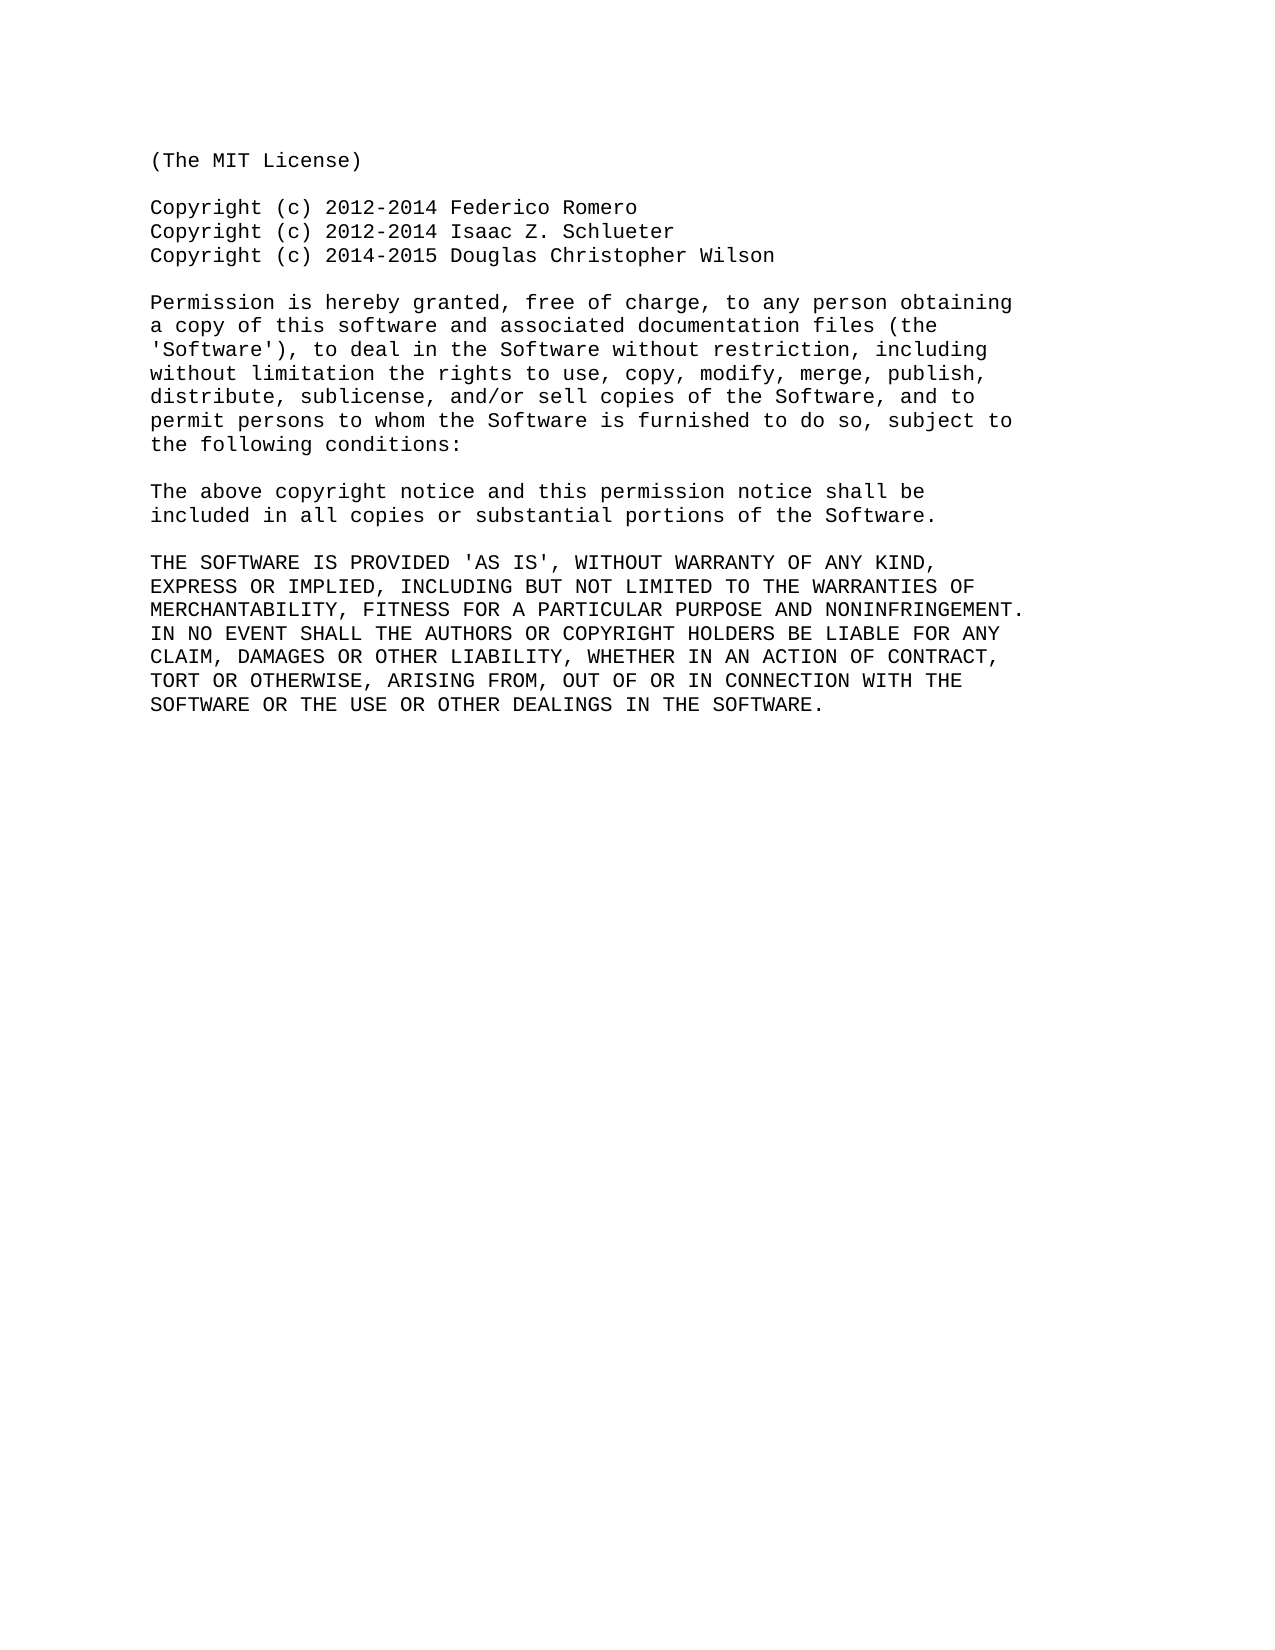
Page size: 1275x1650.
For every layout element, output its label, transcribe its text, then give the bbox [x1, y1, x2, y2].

text THE SOFTWARE IS PROVIDED 'AS IS', WITHOUT WARRANTY OF ANY KIND, [150, 552, 1125, 576]
text EXPRESS OR IMPLIED, INCLUDING BUT NOT LIMITED TO THE WARRANTIES OF [150, 576, 1125, 599]
text The above copyright notice and this permission notice shall be [150, 481, 1125, 505]
text the following conditions: [150, 434, 1125, 457]
text Permission is hereby granted, free of charge, to any person obtaining [150, 292, 1125, 316]
text Copyright (c) 2014-2015 Douglas Christopher Wilson [150, 244, 1125, 268]
text included in all copies or substantial portions of the Software. [150, 505, 1125, 528]
text SOFTWARE OR THE USE OR OTHER DEALINGS IN THE SOFTWARE. [150, 694, 1125, 717]
text without limitation the rights to use, copy, modify, merge, publish, [150, 363, 1125, 386]
text Copyright (c) 2012-2014 Federico Romero [150, 197, 1125, 221]
text TORT OR OTHERWISE, ARISING FROM, OUT OF OR IN CONNECTION WITH THE [150, 670, 1125, 694]
text a copy of this software and associated documentation files (the [150, 316, 1125, 339]
text (The MIT License) [150, 150, 1125, 174]
text distribute, sublicense, and/or sell copies of the Software, and to [150, 386, 1125, 410]
text IN NO EVENT SHALL THE AUTHORS OR COPYRIGHT HOLDERS BE LIABLE FOR ANY [150, 623, 1125, 647]
text CLAIM, DAMAGES OR OTHER LIABILITY, WHETHER IN AN ACTION OF CONTRACT, [150, 647, 1125, 670]
text permit persons to whom the Software is furnished to do so, subject to [150, 410, 1125, 434]
text MERCHANTABILITY, FITNESS FOR A PARTICULAR PURPOSE AND NONINFRINGEMENT. [150, 599, 1125, 623]
text 'Software'), to deal in the Software without restriction, including [150, 339, 1125, 363]
text Copyright (c) 2012-2014 Isaac Z. Schlueter [150, 221, 1125, 244]
